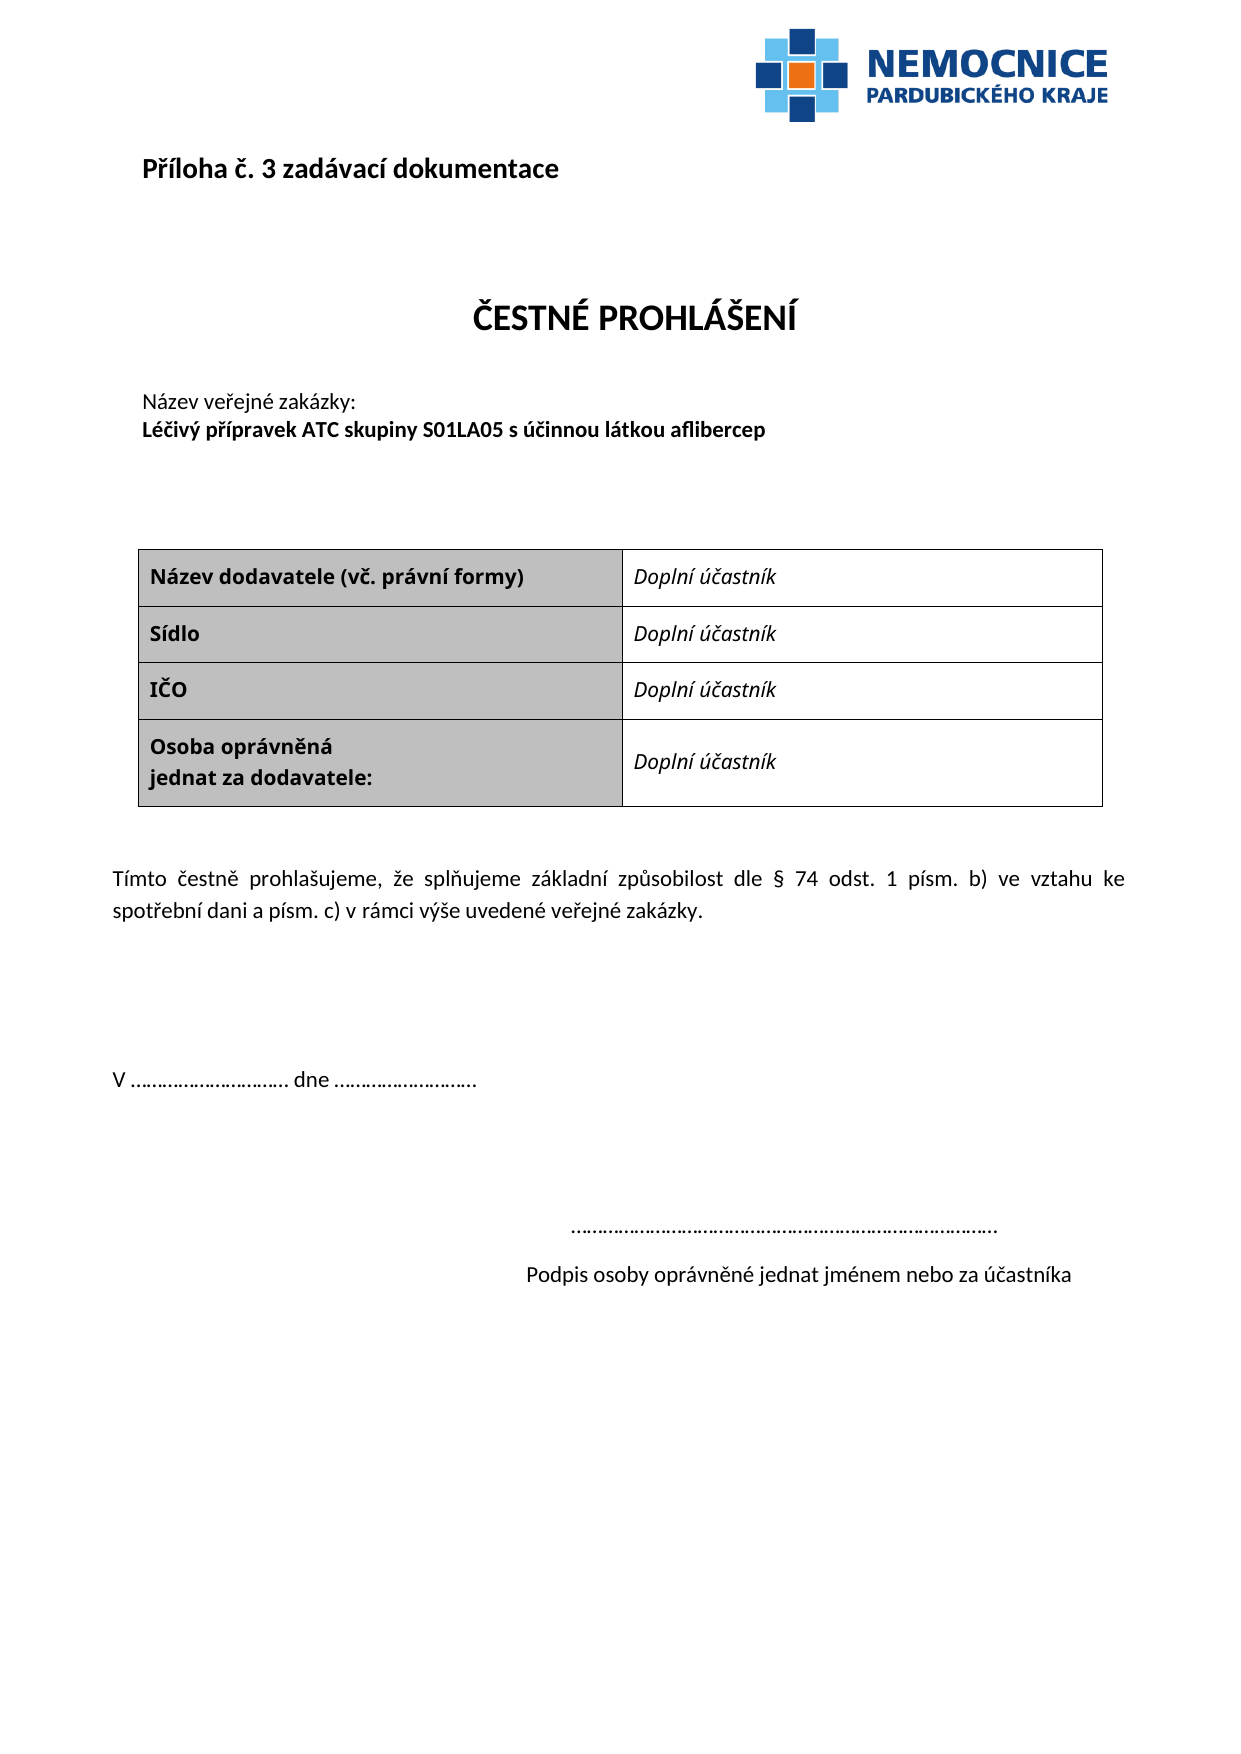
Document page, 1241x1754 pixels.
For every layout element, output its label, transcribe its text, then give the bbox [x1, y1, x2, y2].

text Příloha č. 3 zadávací dokumentace [142, 150, 1128, 186]
table_cell Osoba oprávněná jednat za dodavatele: [139, 720, 622, 806]
table_header Doplní účastník [623, 550, 1102, 606]
picture [754, 27, 1108, 123]
text Léčivý přípravek ATC skupiny S01LA05 s účinnou látkou aflibercep [142, 415, 1128, 443]
text Podpis osoby oprávněné jednat jménem nebo za účastníka [112, 1261, 1128, 1288]
text ……………………………………………………………………… [112, 1212, 1128, 1240]
text Název veřejné zakázky: [112, 387, 1128, 415]
text V ………………………… dne ……………………… [112, 1065, 1128, 1093]
table_cell IČO [139, 663, 622, 719]
text ČESTNÉ PROHLÁŠENÍ [142, 294, 1128, 339]
table_cell Doplní účastník [623, 663, 1102, 719]
table_cell Doplní účastník [623, 607, 1102, 662]
table_cell Doplní účastník [623, 720, 1102, 806]
table_cell Sídlo [139, 607, 622, 662]
text Tímto čestně prohlašujeme, že splňujeme základní způsobilost dle § 74 odst. 1 písm. b) ve vztahu ke spotřební dani a písm. c) v rámci výše uvedené veřejné zakázky. [112, 864, 1128, 924]
table_header Název dodavatele (vč. právní formy) [139, 550, 622, 606]
